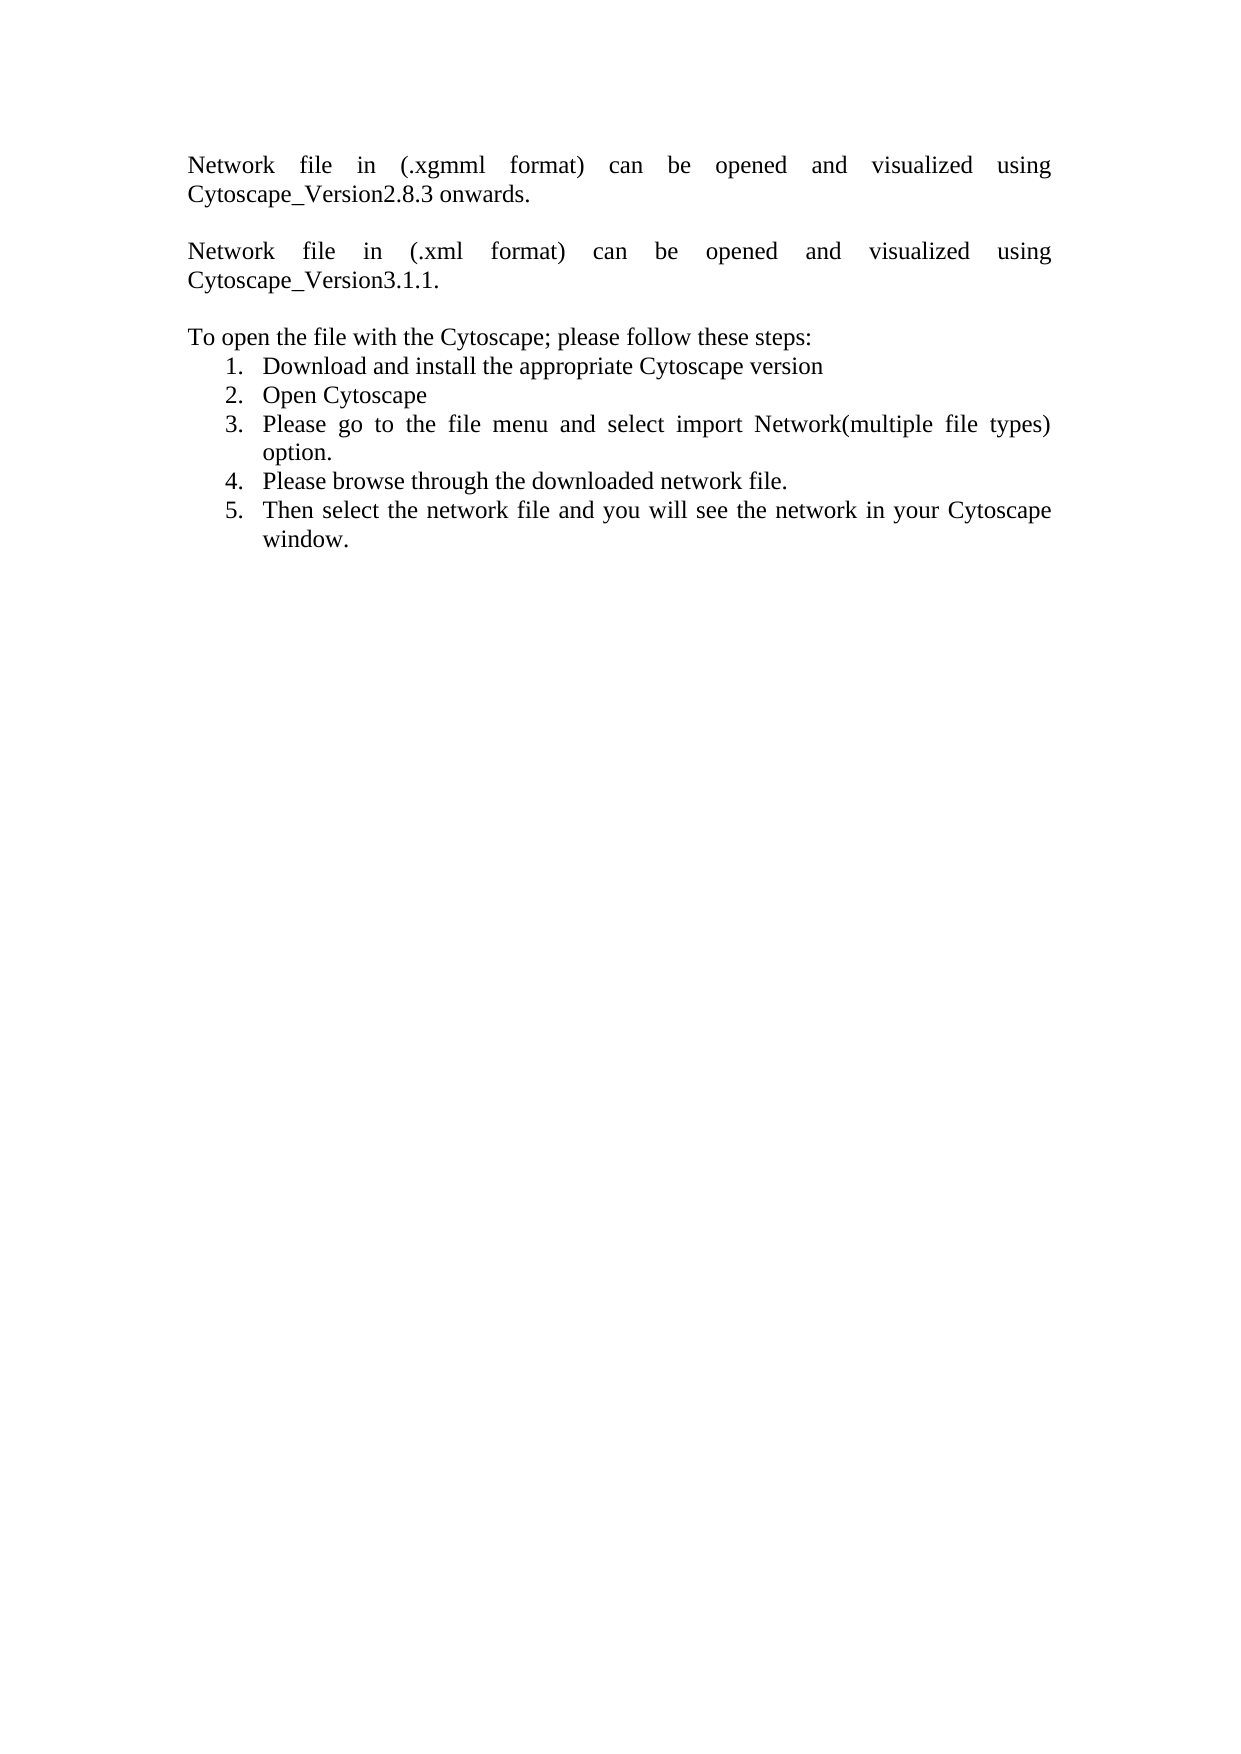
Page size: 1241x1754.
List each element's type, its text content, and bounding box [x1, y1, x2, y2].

list Please go to the file menu and select import Network(multiple file types) option. [225, 409, 1053, 466]
text Network file in (.xgmml format) can be opened and visualized using Cytoscape_Version2.8.3 onwards. [187, 150, 1053, 207]
list Then select the network file and you will see the network in your Cytoscape window. [225, 495, 1053, 552]
text Network file in (.xml format) can be opened and visualized using Cytoscape_Version3.1.1. [187, 236, 1053, 294]
text To open the file with the Cytoscape; please follow these steps: [187, 322, 1053, 351]
list Please browse through the downloaded network file. [225, 466, 1053, 495]
list Open Cytoscape [225, 380, 1053, 409]
list Download and install the appropriate Cytoscape version [225, 351, 1053, 380]
